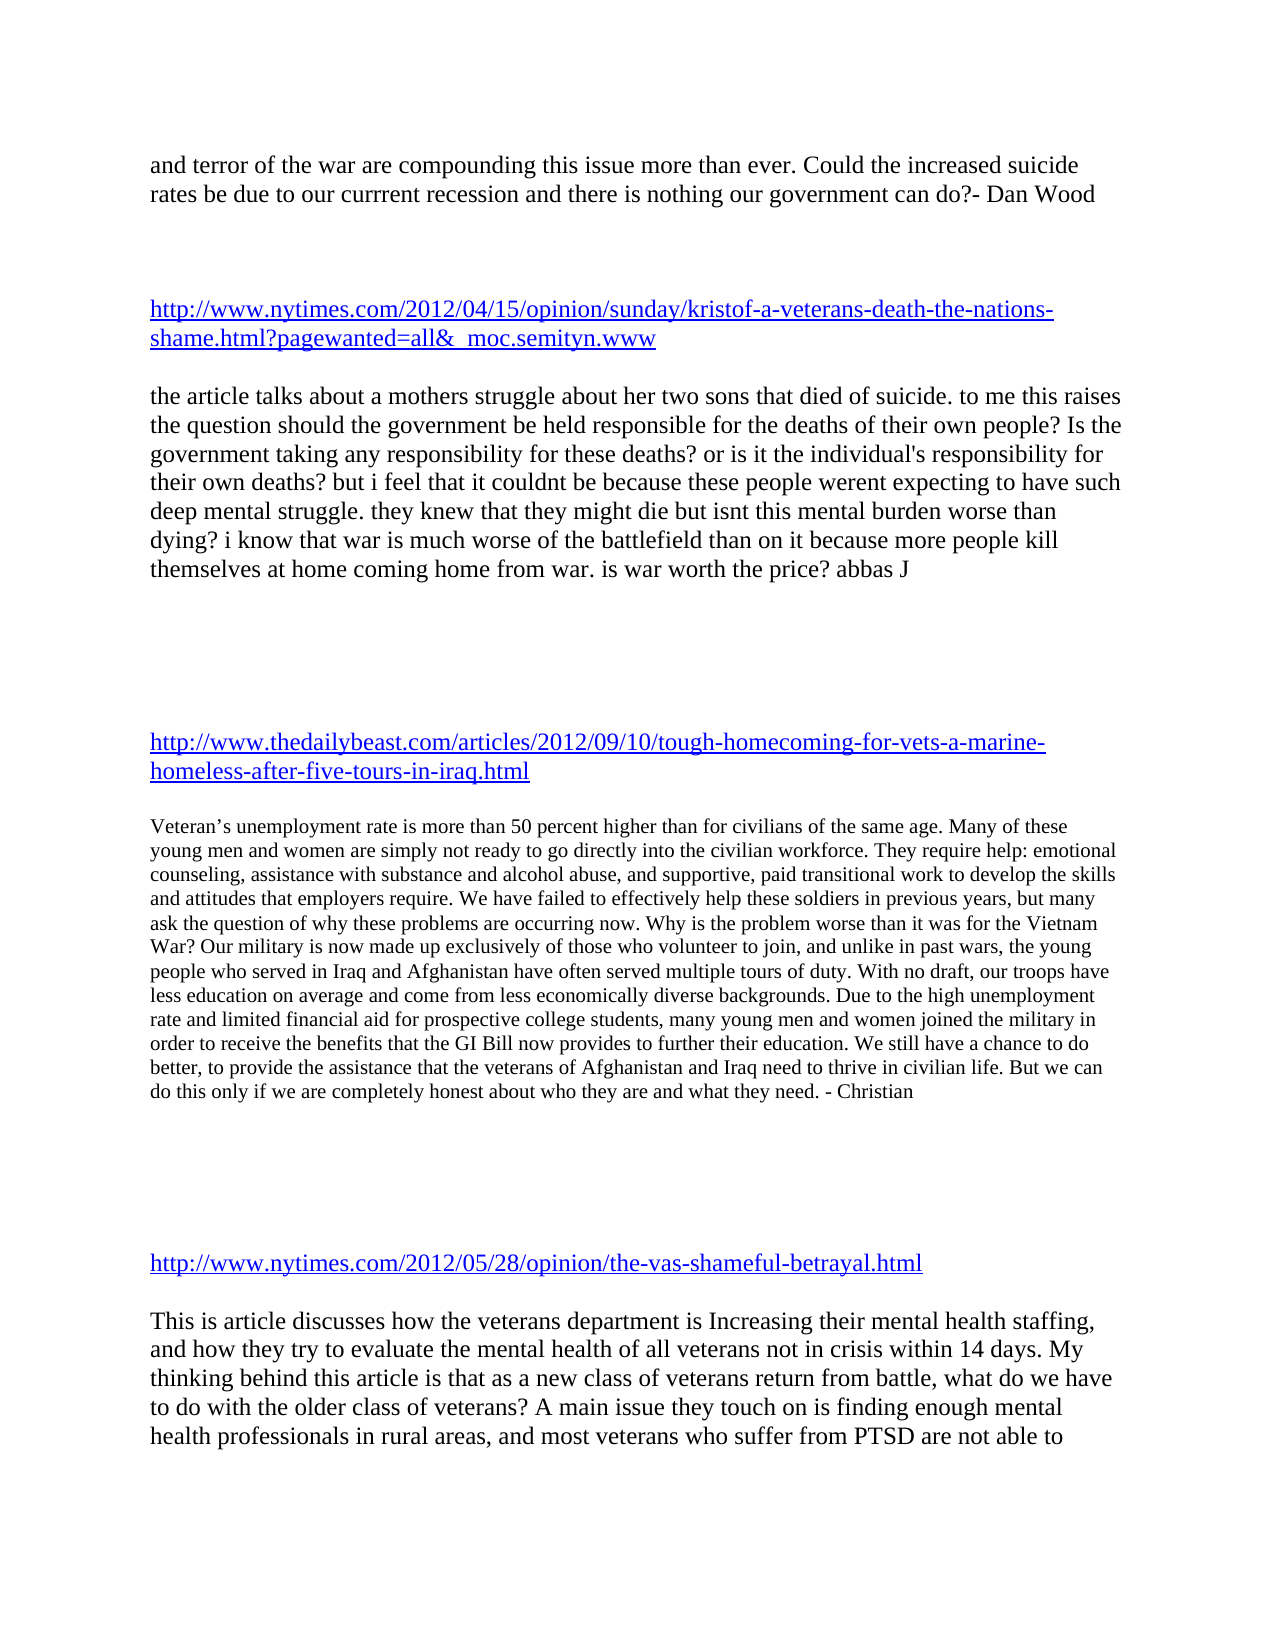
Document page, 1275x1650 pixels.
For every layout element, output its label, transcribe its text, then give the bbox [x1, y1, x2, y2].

text Veteran’s unemployment rate is more than 50 percent higher than for civilians of the same age. Many of these young men and women are simply not ready to go directly into the civilian workforce. They require help: emotional counseling, assistance with substance and alcohol abuse, and supportive, paid transitional work to develop the skills and attitudes that employers require. We have failed to effectively help these soldiers in previous years, but many ask the question of why these problems are occurring now. Why is the problem worse than it was for the Vietnam War? Our military is now made up exclusively of those who volunteer to join, and unlike in past wars, the young people who served in Iraq and Afghanistan have often served multiple tours of duty. With no draft, our troops have less education on average and come from less economically diverse backgrounds. Due to the high unemployment rate and limited financial aid for prospective college students, many young men and women joined the military in order to receive the benefits that the GI Bill now provides to further their education. We still have a chance to do better, to provide the assistance that the veterans of Afghanistan and Iraq need to thrive in civilian life. But we can do this only if we are completely honest about who they are and what they need. - Christian [150, 814, 1125, 1103]
text the article talks about a mothers struggle about her two sons that died of suicide. to me this raises the question should the government be held responsible for the deaths of their own people? Is the government taking any responsibility for these deaths? or is it the individual's responsibility for their own deaths? but i feel that it couldnt be because these people werent expecting to have such deep mental struggle. they knew that they might die but isnt this mental burden worse than dying? i know that war is much worse of the battlefield than on it because more people kill themselves at home coming home from war. is war worth the price? abbas J [150, 381, 1125, 582]
text http://www.nytimes.com/2012/05/28/opinion/the-vas-shameful-betrayal.html [150, 1248, 1125, 1277]
text http://www.nytimes.com/2012/04/15/opinion/sunday/kristof-a-veterans-death-the-nations-shame.html?pagewanted=all&_moc.semityn.www [150, 294, 1125, 352]
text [150, 150, 1125, 207]
text http://www.thedailybeast.com/articles/2012/09/10/tough-homecoming-for-vets-a-marine-homeless-after-five-tours-in-iraq.html [150, 727, 1125, 785]
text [150, 1306, 1125, 1449]
